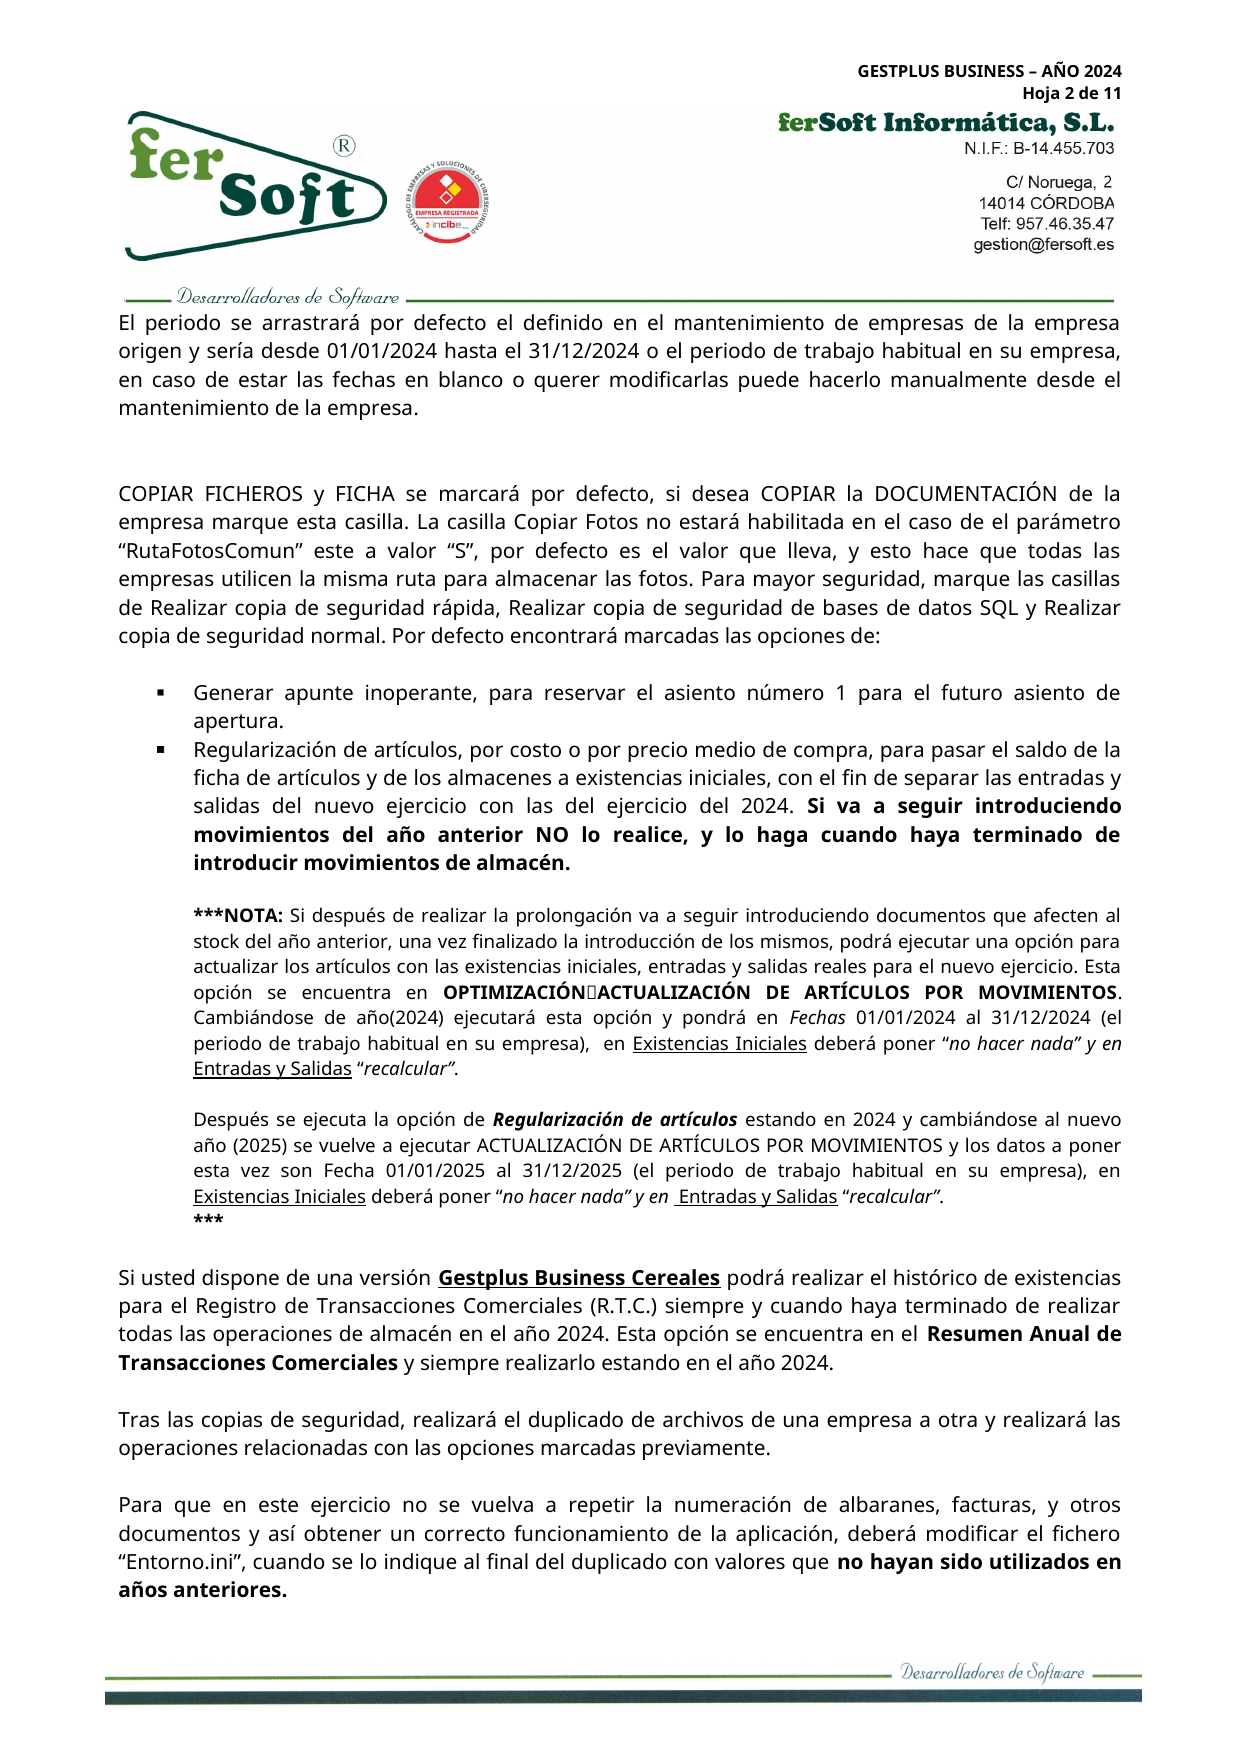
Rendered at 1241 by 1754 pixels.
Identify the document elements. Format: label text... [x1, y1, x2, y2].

picture [118, 104, 1123, 309]
text *** [193, 1209, 1122, 1234]
text El periodo se arrastrará por defecto el definido en el mantenimiento de empresas de la empresa origen y sería desde 01/01/2024 hasta el 31/12/2024 o el periodo de trabajo habitual en su empresa, en caso de estar las fechas en blanco o querer modificarlas puede hacerlo manualmente desde el mantenimiento de la empresa. [118, 309, 1122, 422]
text ***NOTA: Si después de realizar la prolongación va a seguir introduciendo documentos que afecten al stock del año anterior, una vez finalizado la introducción de los mismos, podrá ejecutar una opción para actualizar los artículos con las existencias iniciales, entradas y salidas reales para el nuevo ejercicio. Esta opción se encuentra en OPTIMIZACIÓNACTUALIZACIÓN DE ARTÍCULOS POR MOVIMIENTOS. Cambiándose de año(2024) ejecutará esta opción y pondrá en Fechas 01/01/2024 al 31/12/2024 (el periodo de trabajo habitual en su empresa), en Existencias Iniciales deberá poner “no hacer nada” y en Entradas y Salidas “recalcular”. [193, 902, 1122, 1081]
text Después se ejecuta la opción de Regularización de artículos estando en 2024 y cambiándose al nuevo año (2025) se vuelve a ejecutar ACTUALIZACIÓN DE ARTÍCULOS POR MOVIMIENTOS y los datos a poner esta vez son Fecha 01/01/2025 al 31/12/2025 (el periodo de trabajo habitual en su empresa), en Existencias Iniciales deberá poner “no hacer nada” y en Entradas y Salidas “recalcular”. [193, 1107, 1122, 1209]
text Para que en este ejercicio no se vuelva a repetir la numeración de albaranes, facturas, y otros documentos y así obtener un correcto funcionamiento de la aplicación, deberá modificar el fichero “Entorno.ini”, cuando se lo indique al final del duplicado con valores que no hayan sido utilizados en años anteriores. [118, 1490, 1122, 1604]
list Generar apunte inoperante, para reservar el asiento número 1 para el futuro asiento de apertura. [156, 678, 1122, 735]
text COPIAR FICHEROS y FICHA se marcará por defecto, si desea COPIAR la DOCUMENTACIÓN de la empresa marque esta casilla. La casilla Copiar Fotos no estará habilitada en el caso de el parámetro “RutaFotosComun” este a valor “S”, por defecto es el valor que lleva, y esto hace que todas las empresas utilicen la misma ruta para almacenar las fotos. Para mayor seguridad, marque las casillas de Realizar copia de seguridad rápida, Realizar copia de seguridad de bases de datos SQL y Realizar copia de seguridad normal. Por defecto encontrará marcadas las opciones de: [118, 479, 1122, 649]
text Si usted dispone de una versión Gestplus Business Cereales podrá realizar el histórico de existencias para el Registro de Transacciones Comerciales (R.T.C.) siempre y cuando haya terminado de realizar todas las operaciones de almacén en el año 2024. Esta opción se encuentra en el Resumen Anual de Transacciones Comerciales y siempre realizarlo estando en el año 2024. [118, 1263, 1122, 1376]
text Tras las copias de seguridad, realizará el duplicado de archivos de una empresa a otra y realizará las operaciones relacionadas con las opciones marcadas previamente. [118, 1405, 1122, 1462]
list Regularización de artículos, por costo o por precio medio de compra, para pasar el saldo de la ficha de artículos y de los almacenes a existencias iniciales, con el fin de separar las entradas y salidas del nuevo ejercicio con las del ejercicio del 2024. Si va a seguir introduciendo movimientos del año anterior NO lo realice, y lo haga cuando haya terminado de introducir movimientos de almacén. [156, 735, 1122, 877]
picture [105, 1658, 1142, 1709]
